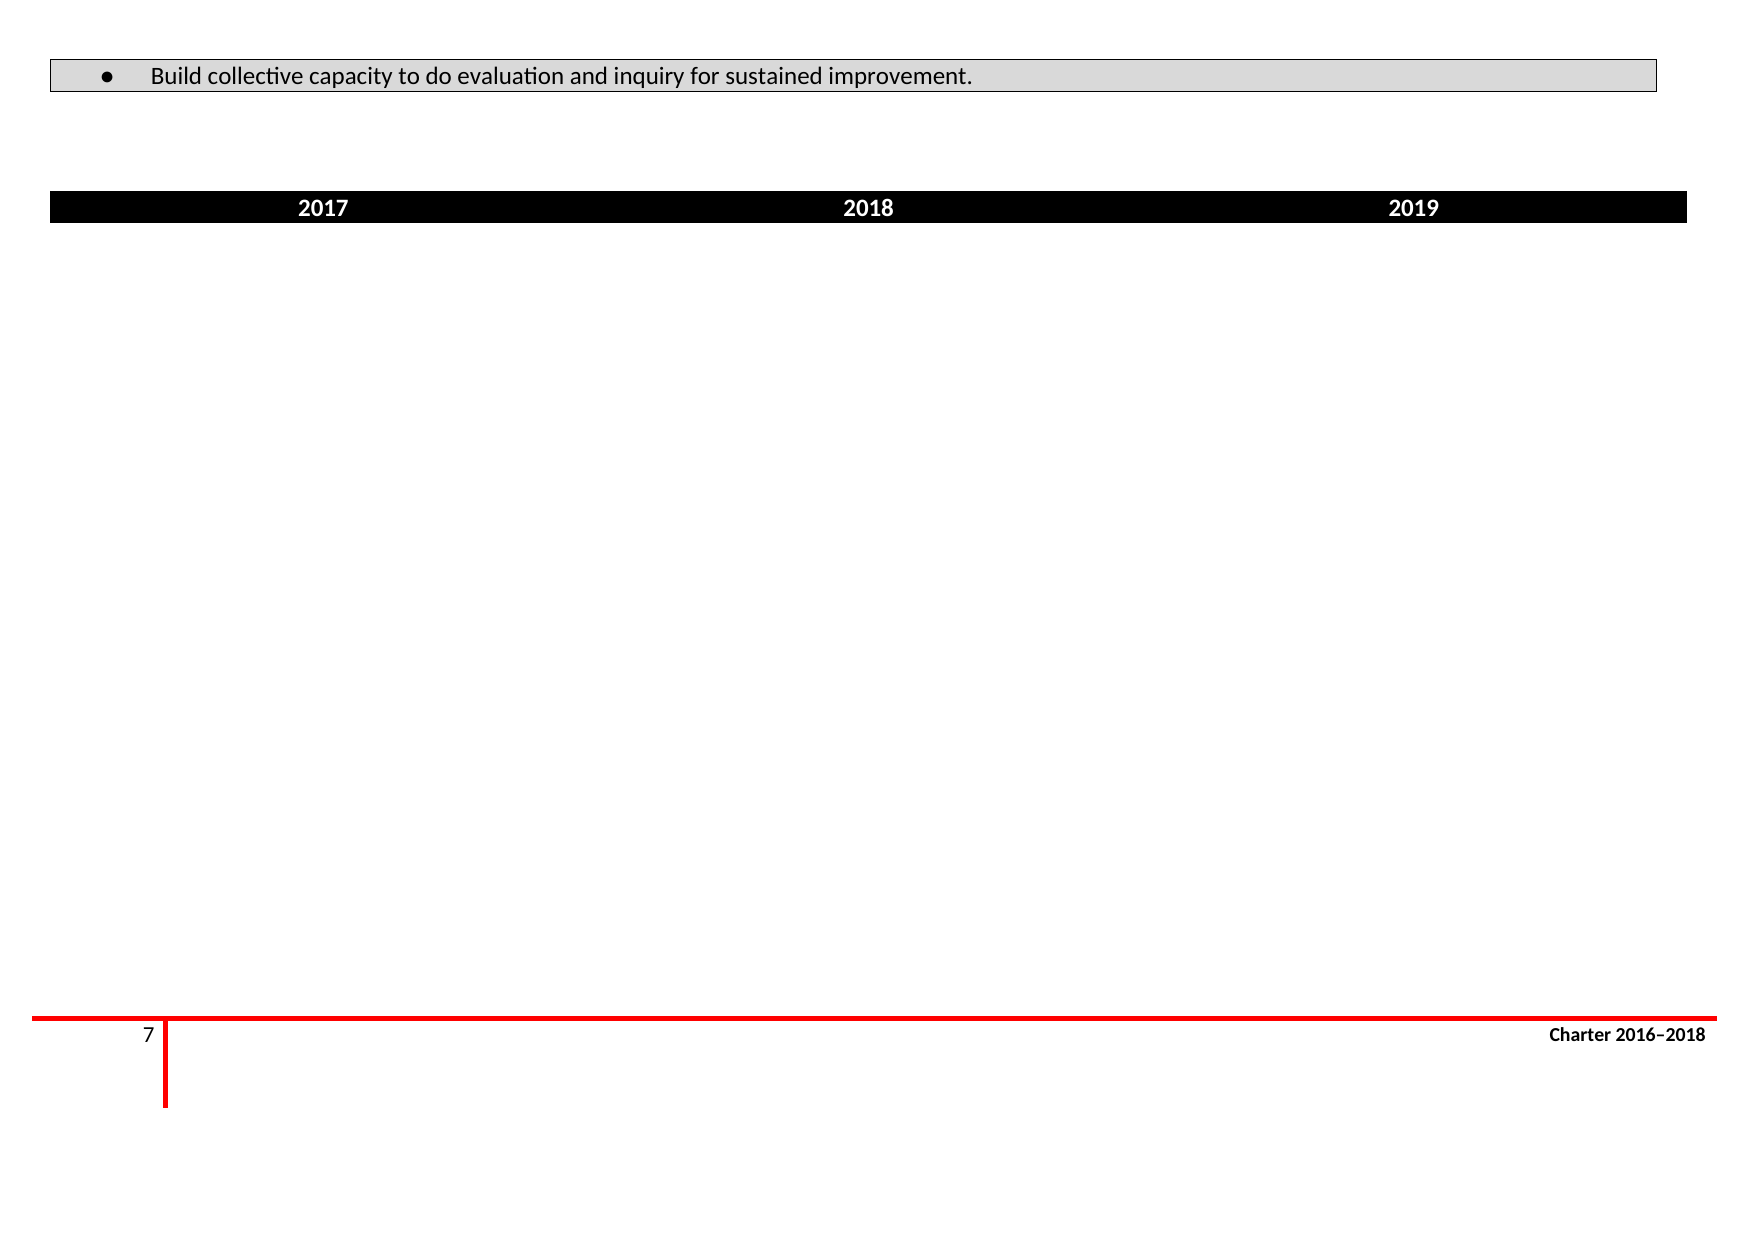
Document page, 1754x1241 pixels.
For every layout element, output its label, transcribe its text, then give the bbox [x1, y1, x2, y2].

table_header 2019 [1142, 192, 1686, 222]
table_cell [51, 60, 1656, 91]
table_header 2017 [51, 192, 595, 222]
table_header 2018 [596, 192, 1141, 222]
